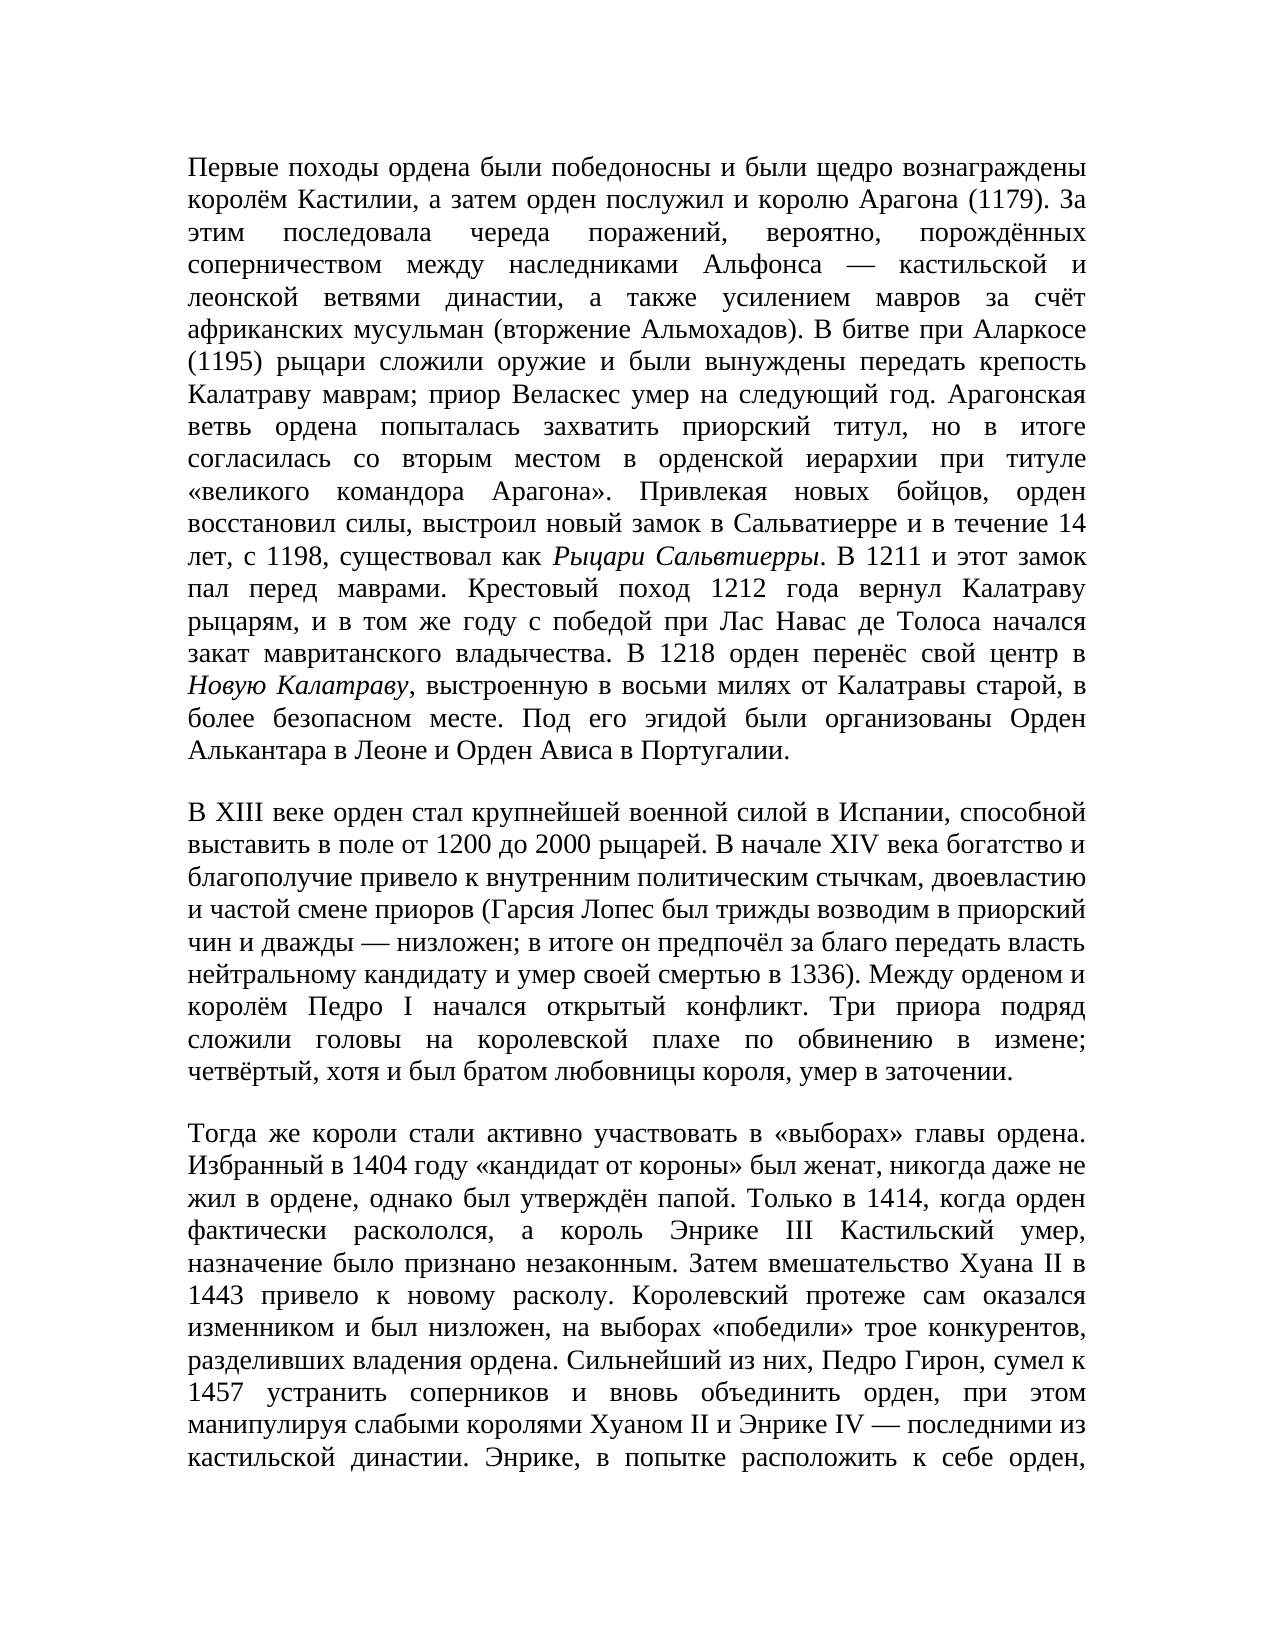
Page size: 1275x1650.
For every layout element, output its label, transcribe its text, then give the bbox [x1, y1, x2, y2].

text В XIII веке орден стал крупнейшей военной силой в Испании, способной выставить в поле от 1200 до 2000 рыцарей. В начале XIV века богатство и благополучие привело к внутренним политическим стычкам, двоевластию и частой смене приоров (Гарсия Лопес был трижды возводим в приорский чин и дважды — низложен; в итоге он предпочёл за благо передать власть нейтральному кандидату и умер своей смертью в 1336). Между орденом и королём Педро I начался открытый конфликт. Три приора подряд сложили головы на королевской плахе по обвинению в измене; четвёртый, хотя и был братом любовницы короля, умер в заточении. [187, 795, 1087, 1087]
text Первые походы ордена были победоносны и были щедро вознаграждены королём Кастилии, а затем орден послужил и королю Арагона (1179). За этим последовала череда поражений, вероятно, порождённых соперничеством между наследниками Альфонса — кастильской и леонской ветвями династии, а также усилением мавров за счёт африканских мусульман (вторжение Альмохадов). В битве при Аларкосе (1195) рыцари сложили оружие и были вынуждены передать крепость Калатраву маврам; приор Веласкес умер на следующий год. Арагонская ветвь ордена попыталась захватить приорский титул, но в итоге согласилась со вторым местом в орденской иерархии при титуле «великого командора Арагона». Привлекая новых бойцов, орден восстановил силы, выстроил новый замок в Сальватиерре и в течение 14 лет, c 1198, существовал как Рыцари Сальвтиерры. В 1211 и этот замок пал перед маврами. Крестовый поход 1212 года вернул Калатраву рыцарям, и в том же году с победой при Лас Навас де Толоса начался закат мавританского владычества. В 1218 орден перенёс свой центр в Новую Калатраву, выстроенную в восьми милях от Калатравы старой, в более безопасном месте. Под его эгидой были организованы Орден Алькантара в Леоне и Орден Ависа в Португалии. [187, 150, 1087, 766]
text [187, 1116, 1087, 1472]
